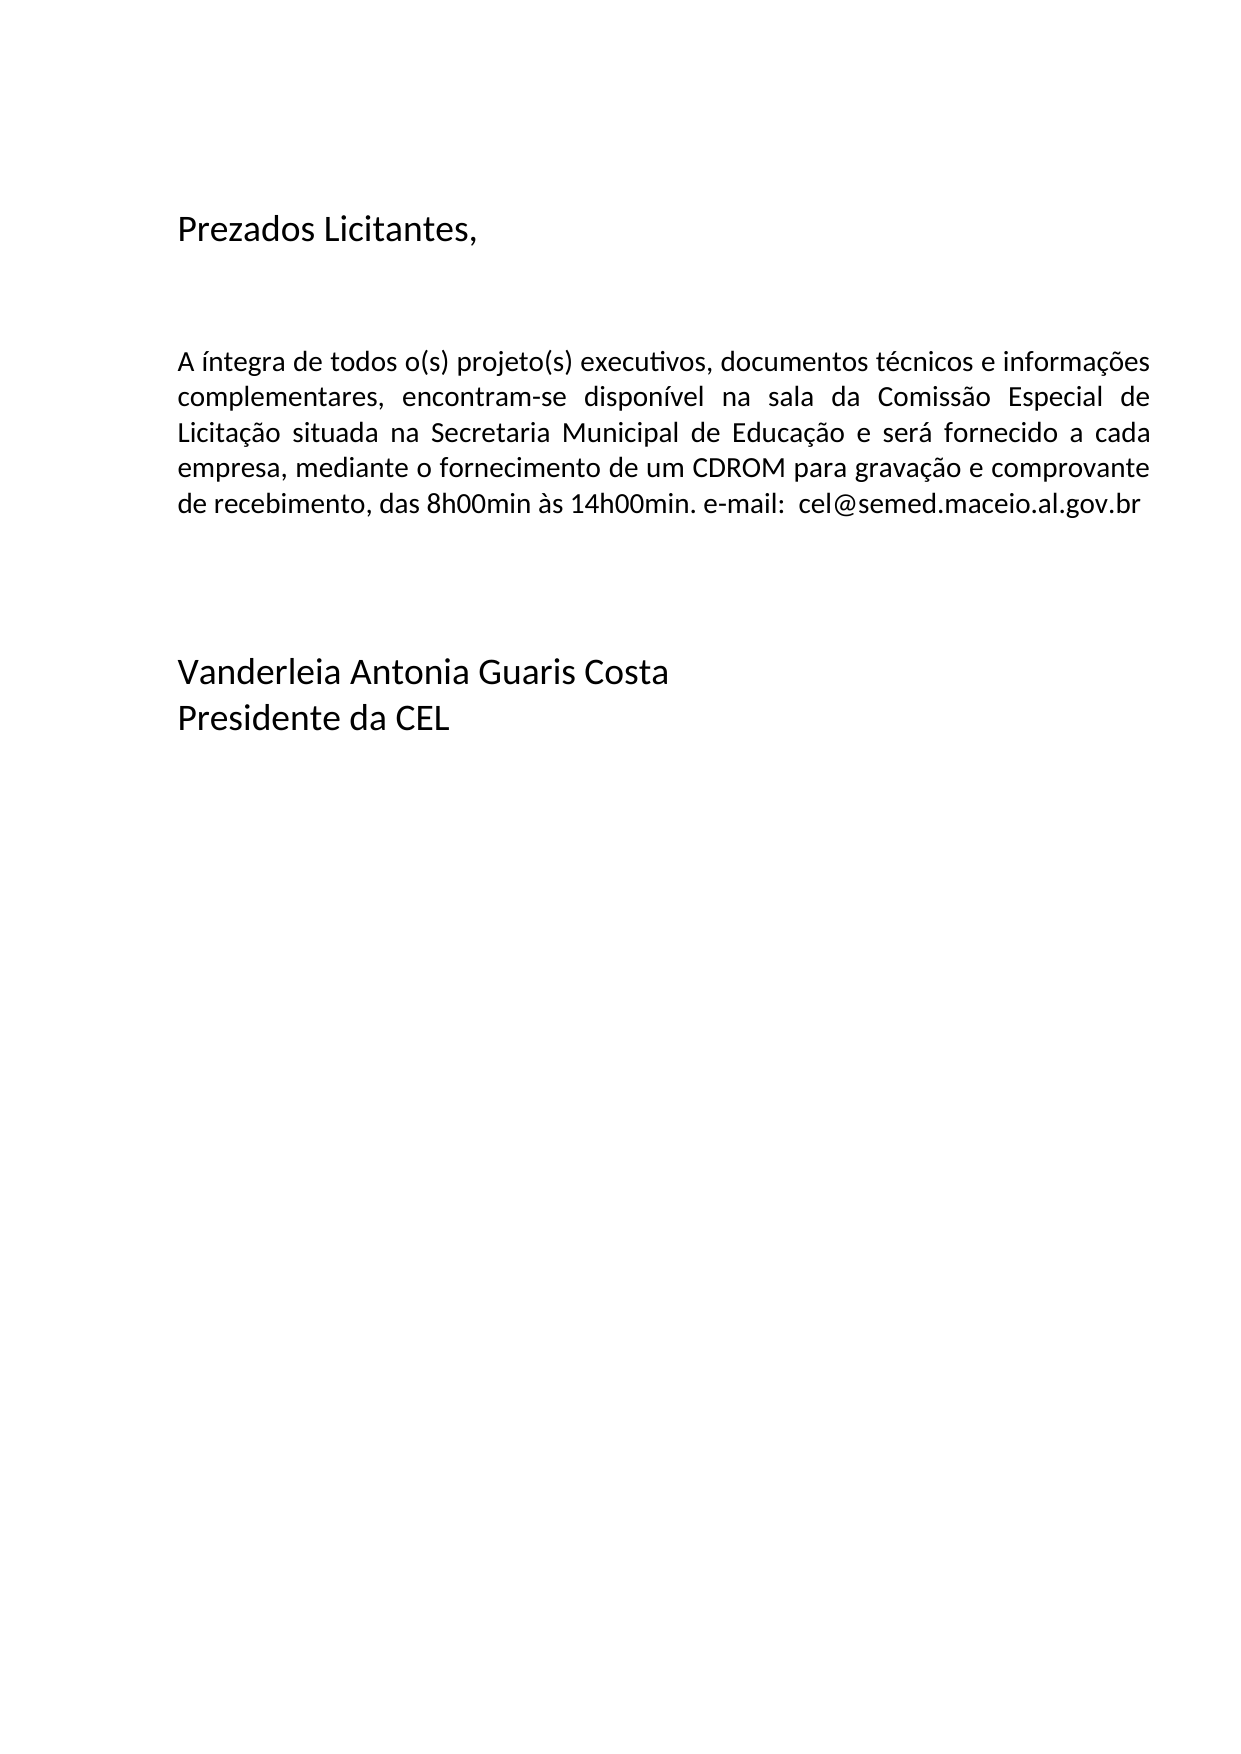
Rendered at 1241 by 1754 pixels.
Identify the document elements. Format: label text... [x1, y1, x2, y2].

text Presidente da CEL [177, 694, 1152, 740]
text A íntegra de todos o(s) projeto(s) executivos, documentos técnicos e informações complementares, encontram-se disponível na sala da Comissão Especial de Licitação situada na Secretaria Municipal de Educação e será fornecido a cada empresa, mediante o fornecimento de um CDROM para gravação e comprovante de recebimento, das 8h00min às 14h00min. e-mail: cel@semed.maceio.al.gov.br [177, 343, 1152, 521]
text Vanderleia Antonia Guaris Costa [177, 648, 1152, 694]
text Prezados Licitantes, [177, 205, 1152, 251]
